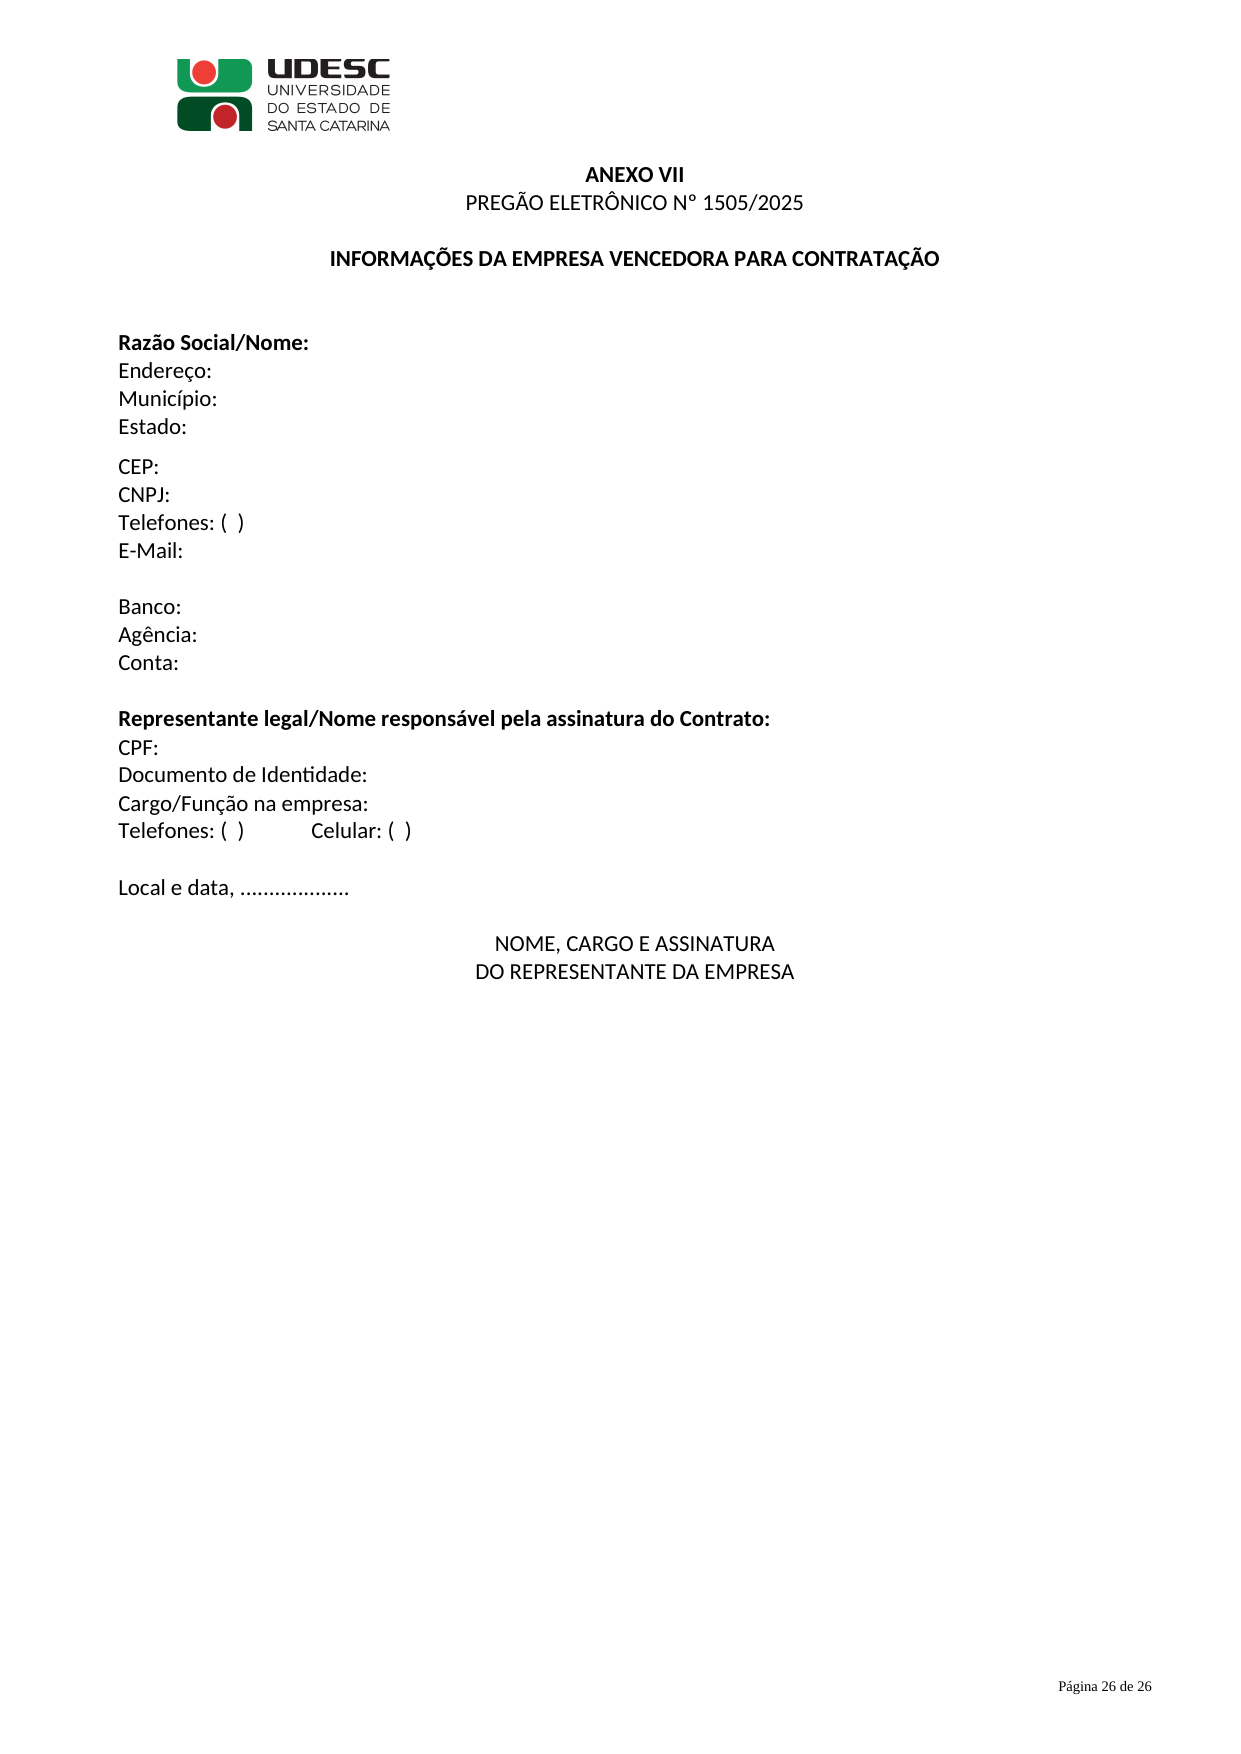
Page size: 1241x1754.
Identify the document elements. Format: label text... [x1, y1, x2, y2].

text Agência: [118, 621, 1152, 648]
text Local e data, ................... [118, 873, 1152, 901]
text Município: [118, 384, 1152, 412]
text Estado: [118, 412, 1152, 440]
text Banco: [118, 592, 1152, 621]
subtitle PREGÃO ELETRÔNICO Nº 1505/2025 [118, 188, 1152, 216]
text Conta: [118, 648, 1152, 677]
picture [177, 59, 390, 131]
text CEP: [118, 452, 1152, 480]
text NOME, CARGO E ASSINATURA [118, 929, 1152, 957]
text ANEXO VII [118, 160, 1152, 188]
text DO REPRESENTANTE DA EMPRESA [118, 957, 1152, 985]
text Documento de Identidade: [118, 761, 1152, 789]
text Cargo/Função na empresa: [118, 789, 1152, 817]
text Endereço: [118, 356, 1152, 384]
text Telefones: ( ) [118, 508, 1152, 536]
text CPF: [118, 733, 1152, 761]
text Razão Social/Nome: [118, 328, 1152, 356]
text Representante legal/Nome responsável pela assinatura do Contrato: [118, 704, 1152, 733]
list INFORMAÇÕES DA EMPRESA VENCEDORA PARA CONTRATAÇÃO [118, 244, 1152, 272]
text E-Mail: [118, 536, 1152, 564]
text CNPJ: [118, 480, 1152, 508]
text Telefones: ( ) Celular: ( ) [118, 817, 1152, 845]
